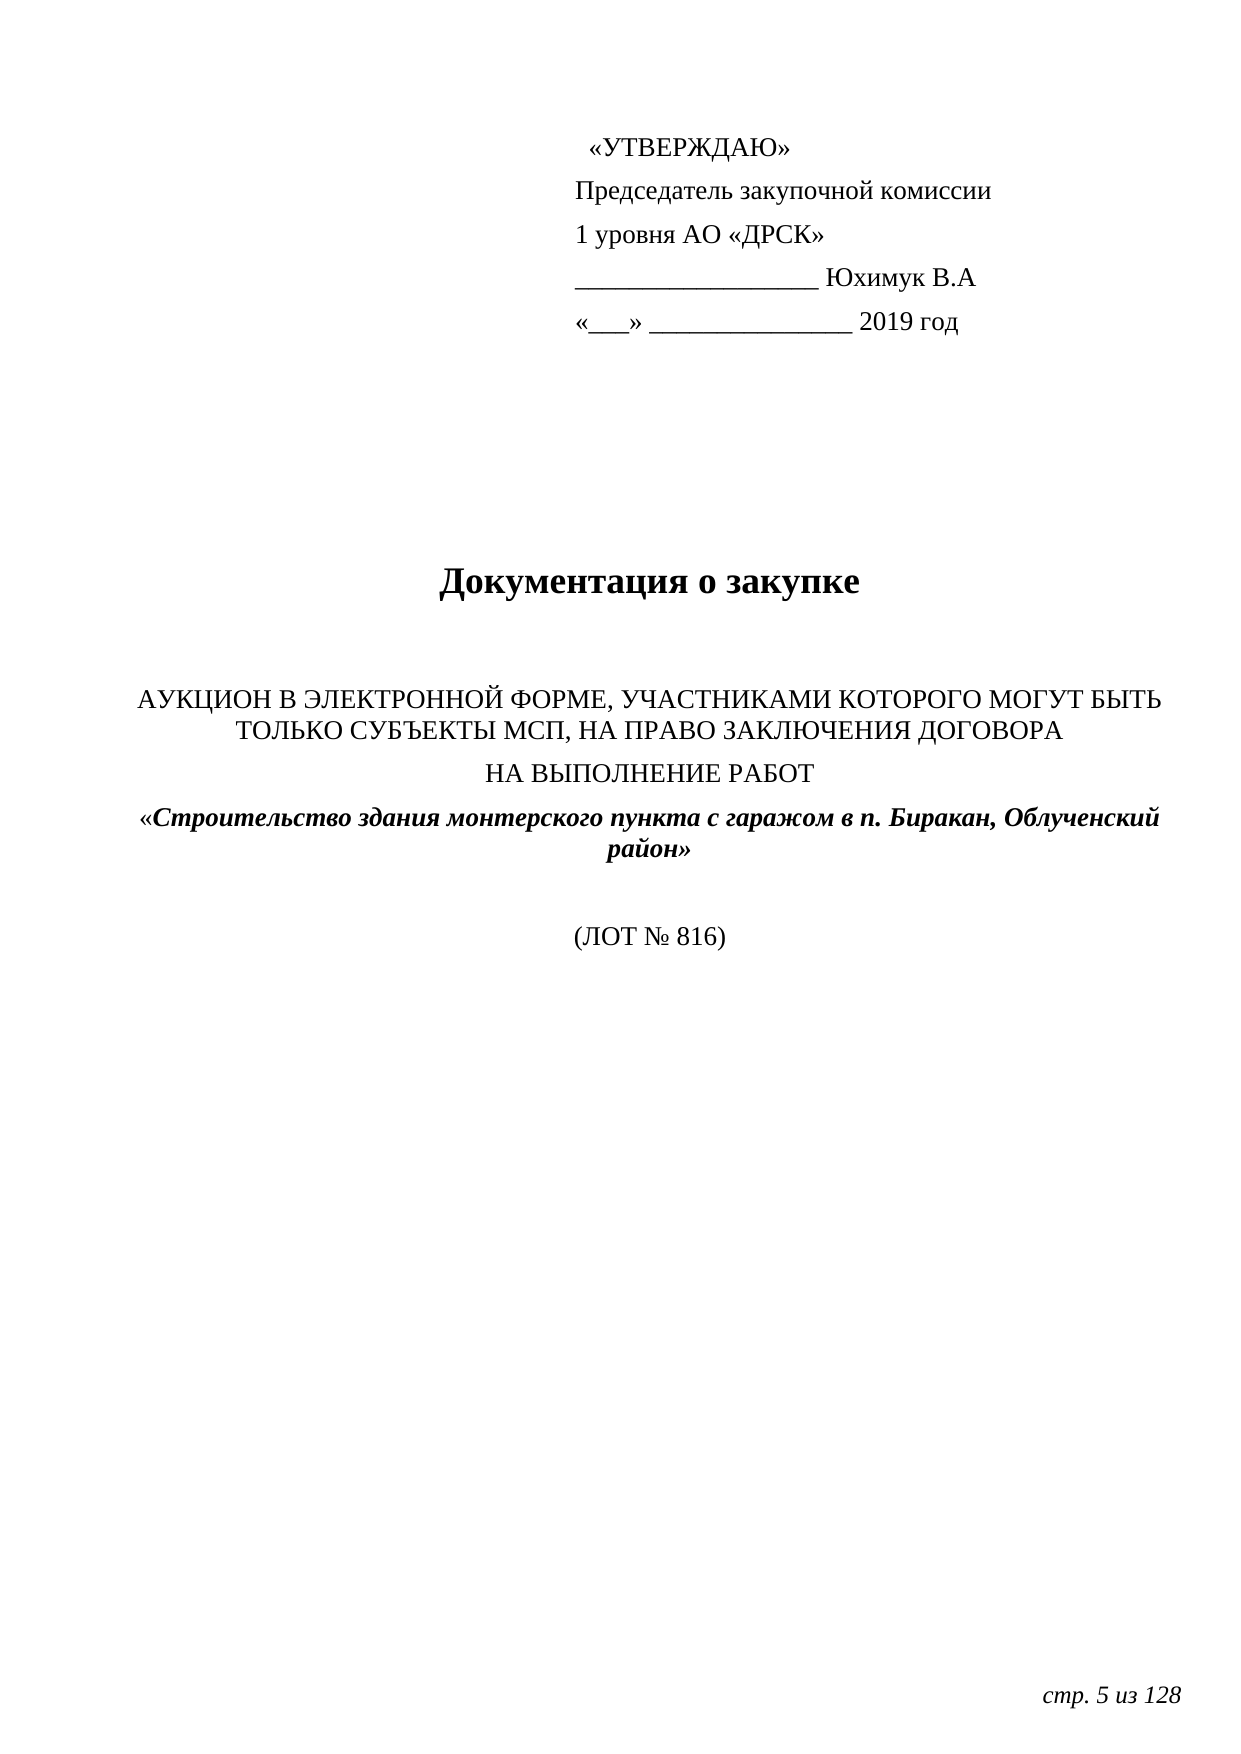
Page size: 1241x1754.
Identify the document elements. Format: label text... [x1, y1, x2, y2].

text Председатель закупочной комиссии [575, 174, 1181, 205]
text «УТВЕРЖДАЮ» [575, 131, 1181, 162]
text НА ВЫПОЛНЕНИЕ РАБОТ [118, 758, 1181, 789]
text __________________ Юхимук В.А [575, 262, 1181, 293]
text (ЛОТ № 816) [118, 920, 1181, 951]
text «Строительство здания монтерского пункта с гаражом в п. Биракан, Облученский район» [118, 801, 1181, 863]
text «___» _______________ 2019 год [575, 305, 1181, 336]
text Документация о закупке [118, 558, 1181, 602]
text АУКЦИОН В ЭЛЕКТРОННОЙ ФОРМЕ, УЧАСТНИКАМИ КОТОРОГО МОГУТ БЫТЬ ТОЛЬКО СУБЪЕКТЫ МСП, НА ПРАВО ЗАКЛЮЧЕНИЯ ДОГОВОРА [118, 683, 1181, 745]
text 1 уровня АО «ДРСК» [575, 218, 1181, 249]
